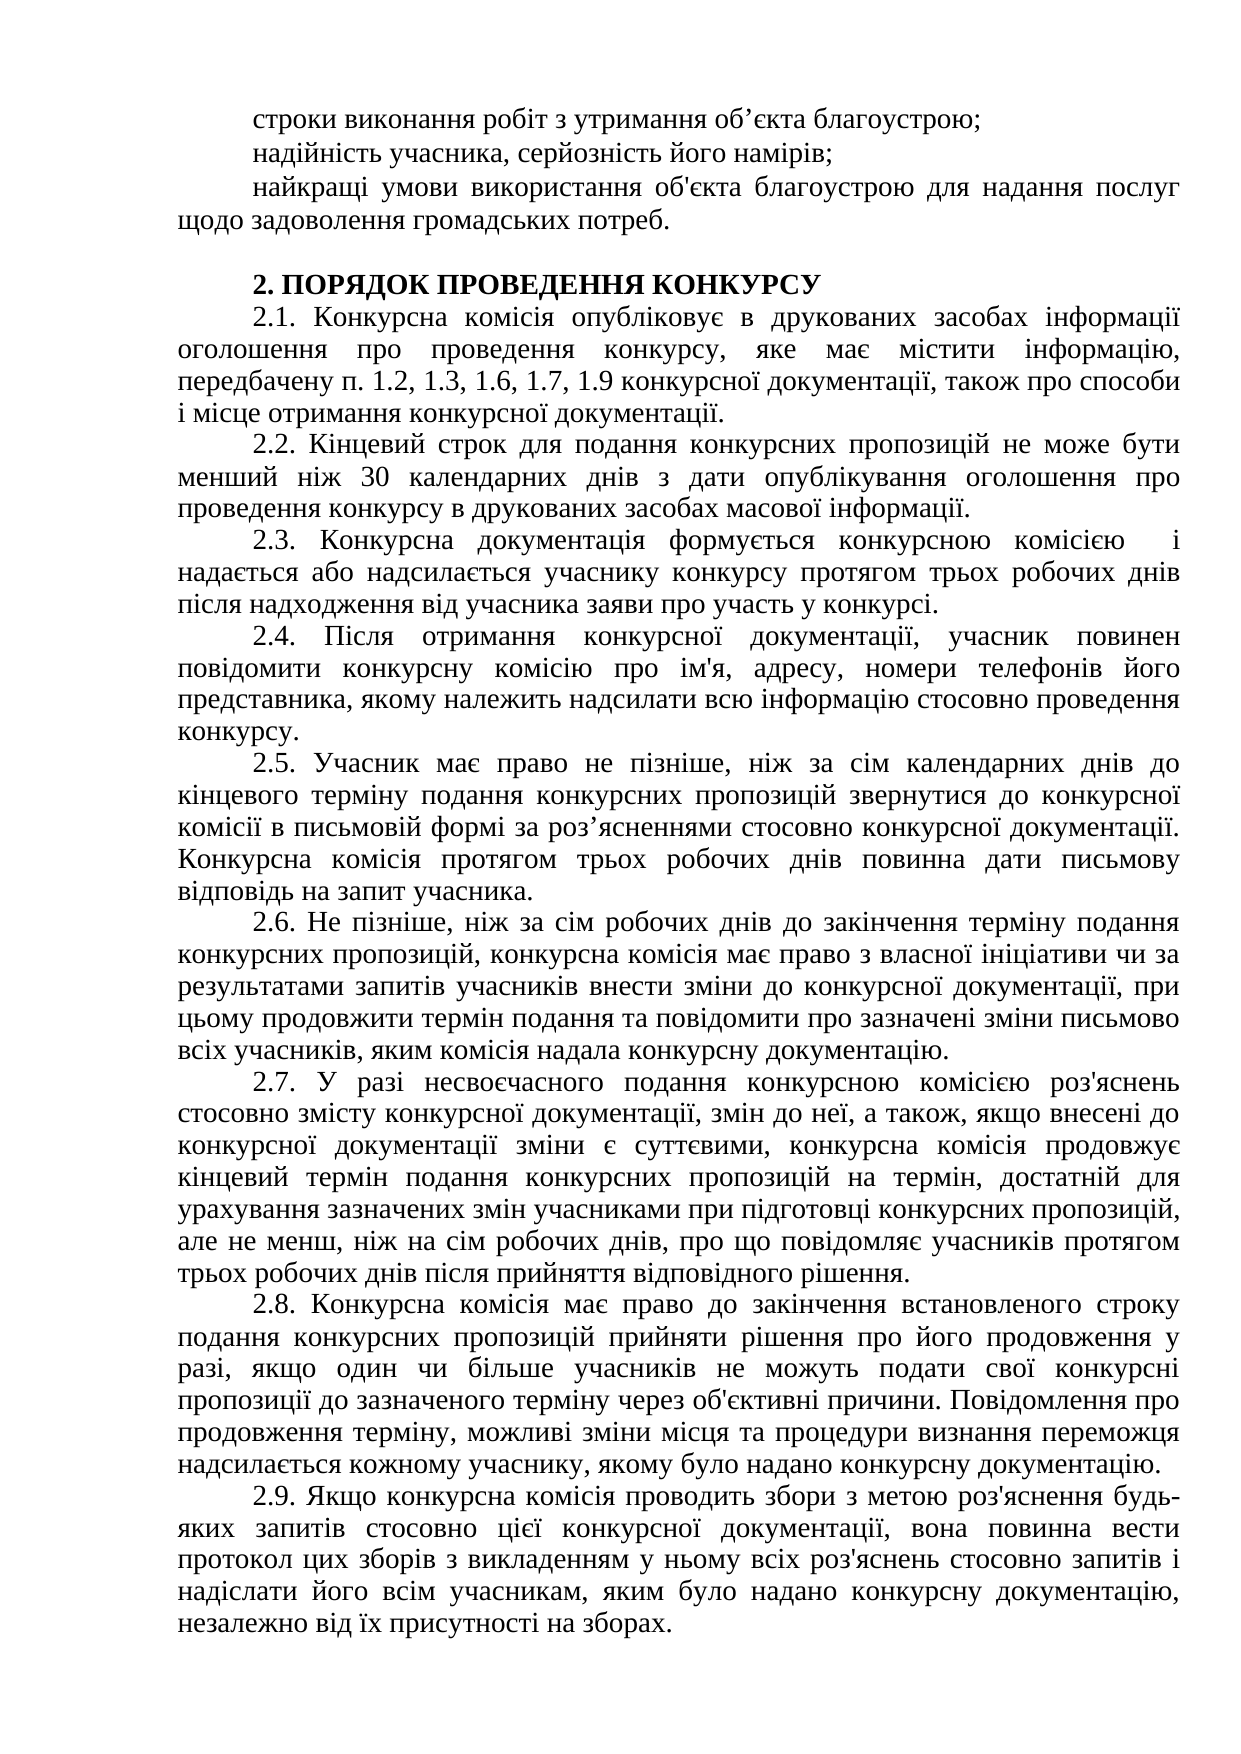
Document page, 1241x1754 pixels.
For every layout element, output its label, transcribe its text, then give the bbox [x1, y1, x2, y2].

text 2.8. Конкурсна комісія має право до закінчення встановленого строку подання конкурсних пропозицій прийняти рішення про його продовження у разі, якщо один чи більше учасників не можуть подати свої конкурсні пропозиції до зазначеного терміну через об'єктивні причини. Повідомлення про продовження терміну, можливі зміни місця та процедури визнання переможця надсилається кожному учаснику, якому було надано конкурсну документацію. [177, 1288, 1181, 1480]
text 2.3. Конкурсна документація формується конкурсною комісією і надається або надсилається учаснику конкурсу протягом трьох робочих днів після надходження від учасника заяви про участь у конкурсі. [177, 524, 1181, 619]
text 2.7. У разі несвоєчасного подання конкурсною комісією роз'яснень стосовно змісту конкурсної документації, змін до неї, а також, якщо внесені до конкурсної документації зміни є суттєвими, конкурсна комісія продовжує кінцевий термін подання конкурсних пропозицій на термін, достатній для урахування зазначених змін учасниками при підготовці конкурсних пропозицій, але не менш, ніж на сім робочих днів, про що повідомляє учасників протягом трьох робочих днів після прийняття відповідного рішення. [177, 1066, 1181, 1288]
text надійність учасника, серйозність його намірів; [177, 135, 1181, 169]
text найкращі умови використання об'єкта благоустрою для надання послуг щодо задоволення громадських потреб. [177, 169, 1181, 236]
text 2.1. Конкурсна комісія опубліковує в друкованих засобах інформації оголошення про проведення конкурсу, яке має містити інформацію, передбачену п. 1.2, 1.3, 1.6, 1.7, 1.9 конкурсної документації, також про способи і місце отримання конкурсної документації. [177, 301, 1181, 428]
text 2.4. Після отримання конкурсної документації, учасник повинен повідомити конкурсну комісію про ім'я, адресу, номери телефонів його представника, якому належить надсилати всю інформацію стосовно проведення конкурсу. [177, 619, 1181, 747]
text 2.9. Якщо конкурсна комісія проводить збори з метою роз'яснення будь-яких запитів стосовно цієї конкурсної документації, вона повинна вести протокол цих зборів з викладенням у ньому всіх роз'яснень стосовно запитів і надіслати його всім учасникам, яким було надано конкурсну документацію, незалежно від їх присутності на зборах. [177, 1480, 1181, 1639]
text 2.6. Не пізніше, ніж за сім робочих днів до закінчення терміну подання конкурсних пропозицій, конкурсна комісія має право з власної ініціативи чи за результатами запитів учасників внести зміни до конкурсної документації, при цьому продовжити термін подання та повідомити про зазначені зміни письмово всіх учасників, яким комісія надала конкурсну документацію. [177, 906, 1181, 1066]
text 2. ПОРЯДОК ПРОВЕДЕННЯ КОНКУРСУ [177, 269, 1181, 301]
text 2.2. Кінцевий строк для подання конкурсних пропозицій не може бути менший ніж 30 календарних днів з дати опублікування оголошення про проведення конкурсу в друкованих засобах масової інформації. [177, 428, 1181, 524]
text строки виконання робіт з утримання об’єкта благоустрою; [177, 103, 1181, 135]
text 2.5. Учасник має право не пізніше, ніж за сім календарних днів до кінцевого терміну подання конкурсних пропозицій звернутися до конкурсної комісії в письмовій формі за роз’ясненнями стосовно конкурсної документації. Конкурсна комісія протягом трьох робочих днів повинна дати письмову відповідь на запит учасника. [177, 747, 1181, 906]
